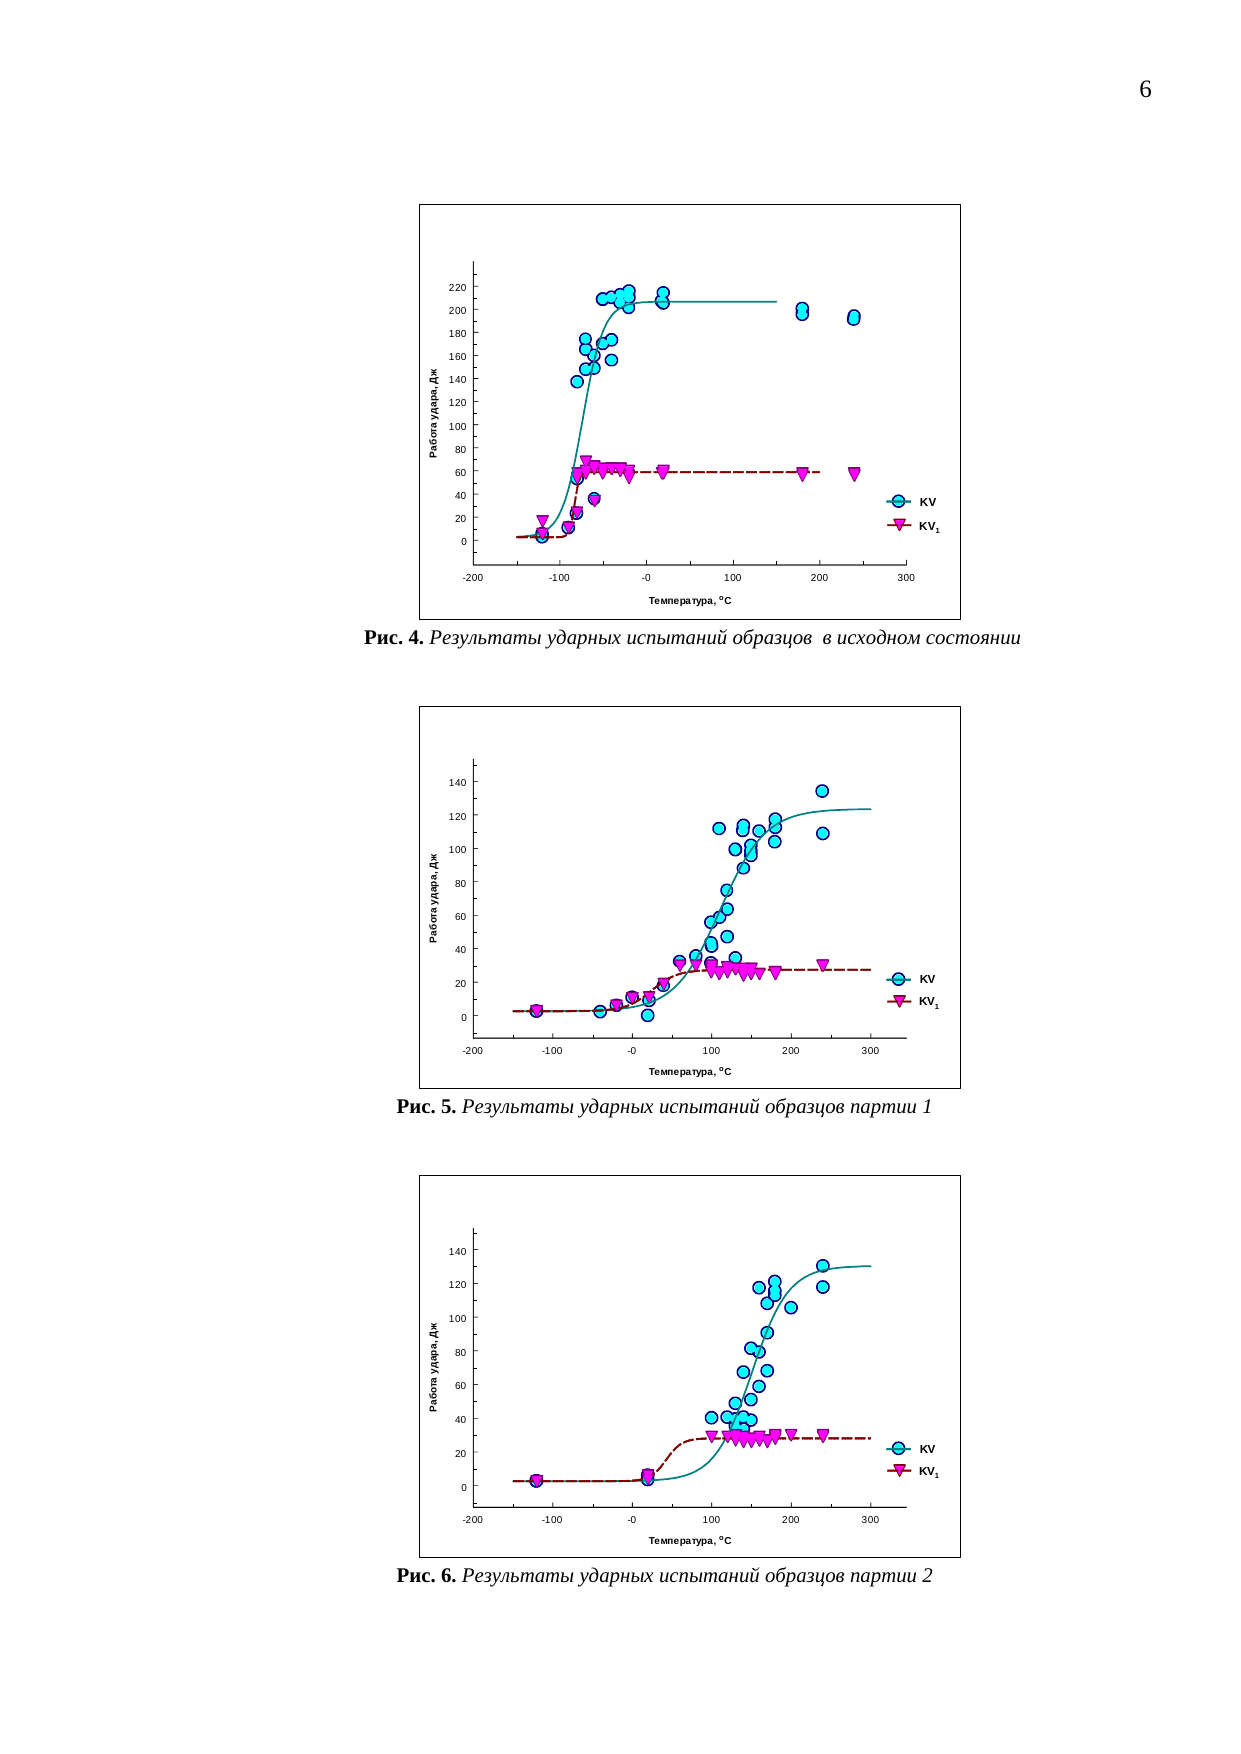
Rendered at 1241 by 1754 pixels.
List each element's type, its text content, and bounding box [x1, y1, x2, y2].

text Рис. 5. Результаты ударных испытаний образцов партии 1 [177, 1094, 1152, 1118]
text Рис. 4. Результаты ударных испытаний образцов в исходном состоянии [177, 625, 1152, 649]
text Рис. 6. Результаты ударных испытаний образцов партии 2 [177, 1563, 1152, 1587]
